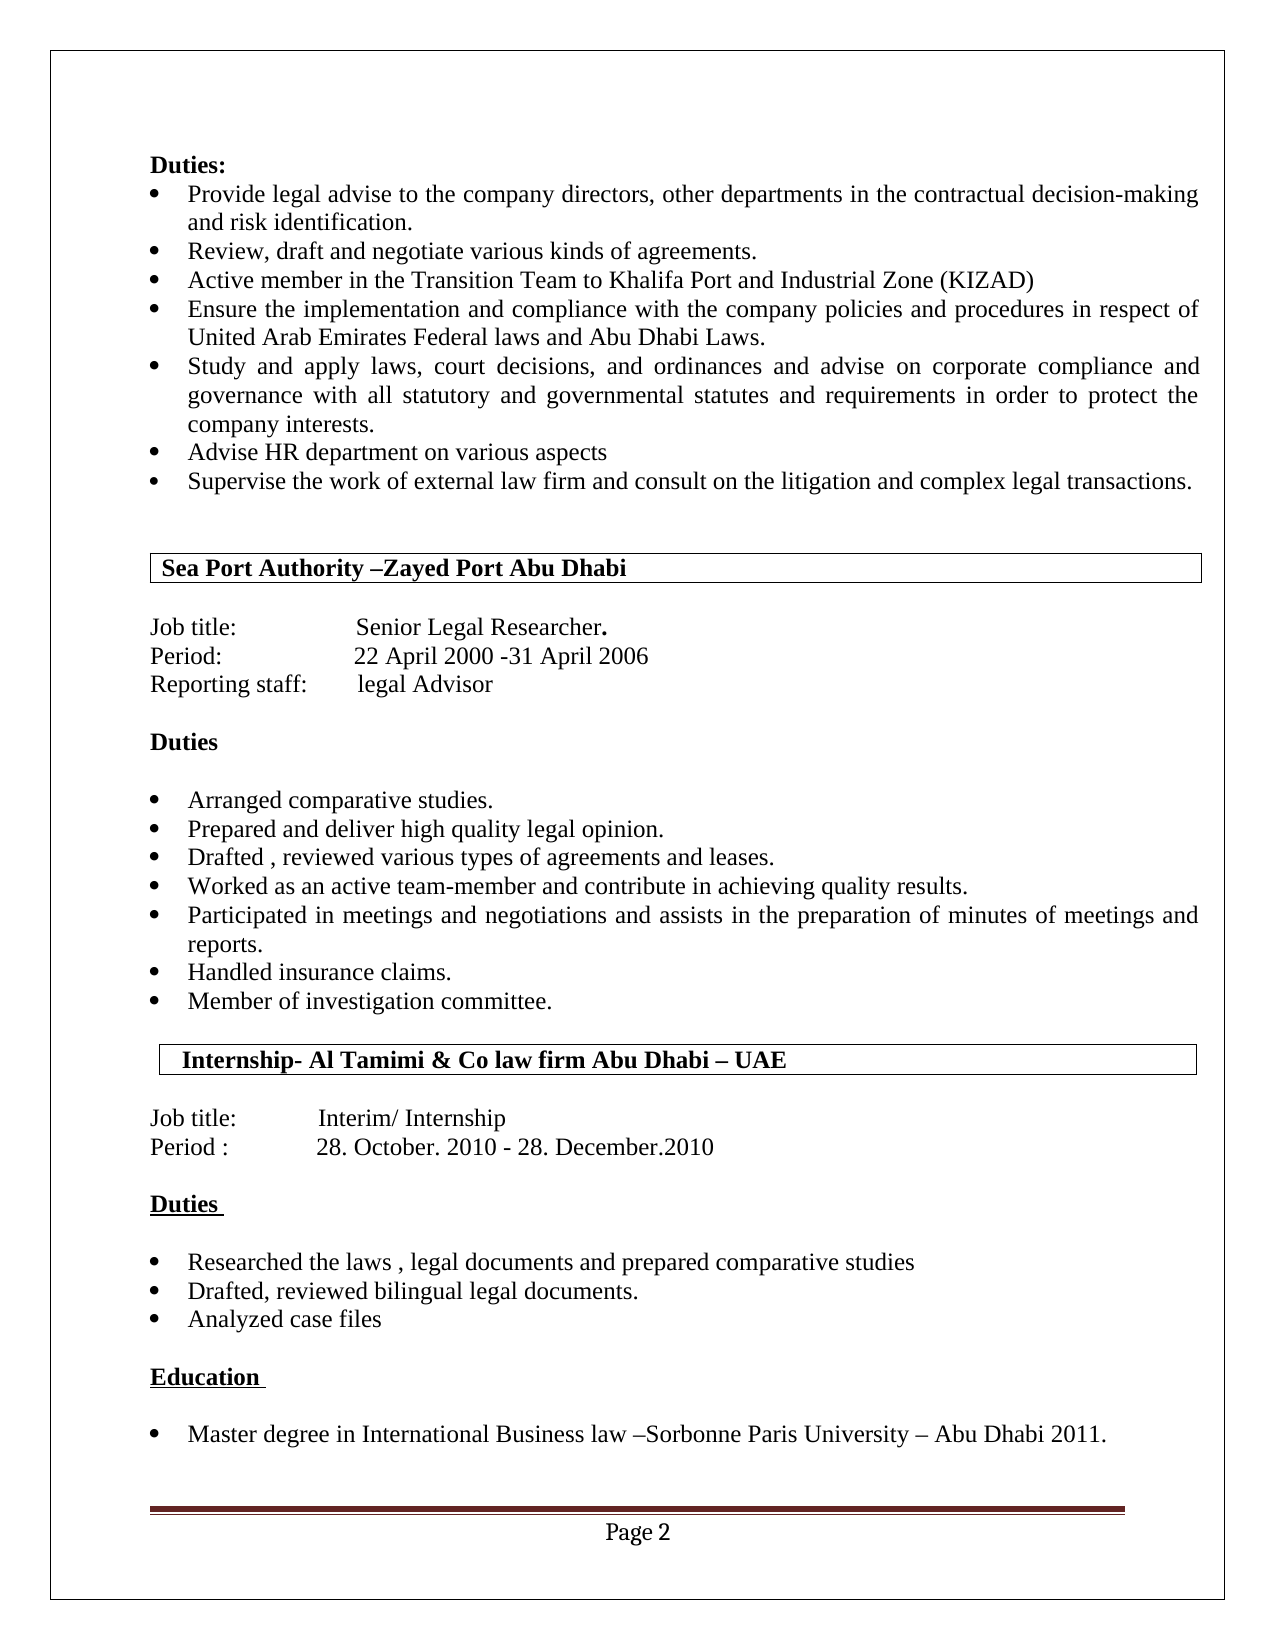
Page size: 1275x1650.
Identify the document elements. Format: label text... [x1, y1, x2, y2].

text Job title: Senior Legal Researcher. [150, 612, 1200, 641]
list Drafted , reviewed various types of agreements and leases. [150, 842, 1200, 871]
text Period: 22 April 2000 -31 April 2006 [150, 641, 1200, 669]
table_header Internship- Al Tamimi & Co law firm Abu Dhabi – UAE [160, 1045, 1196, 1073]
text Duties: [150, 150, 1200, 179]
text Education [150, 1362, 1200, 1391]
text Reporting staff: legal Advisor [150, 669, 1200, 698]
text Job title: Interim/ Internship [150, 1103, 1200, 1132]
list Provide legal advise to the company directors, other departments in the contractual decision-making and risk identification. [150, 179, 1200, 236]
list Researched the laws , legal documents and prepared comparative studies [150, 1247, 1200, 1276]
list Ensure the implementation and compliance with the company policies and procedures in respect of United Arab Emirates Federal laws and Abu Dhabi Laws. [150, 294, 1200, 351]
list Active member in the Transition Team to Khalifa Port and Industrial Zone (KIZAD) [150, 265, 1200, 294]
text Period : 28. October. 2010 - 28. December.2010 [150, 1132, 1200, 1161]
text Duties [150, 1189, 1200, 1218]
list Worked as an active team-member and contribute in achieving quality results. [150, 871, 1200, 900]
list Study and apply laws, court decisions, and ordinances and advise on corporate compliance and governance with all statutory and governmental statutes and requirements in order to protect the company interests. [150, 351, 1200, 437]
text Duties [150, 727, 1200, 756]
list Handled insurance claims. [150, 957, 1200, 986]
list Review, draft and negotiate various kinds of agreements. [150, 236, 1200, 265]
table_header Sea Port Authority –Zayed Port Abu Dhabi [151, 554, 1201, 582]
list Participated in meetings and negotiations and assists in the preparation of minutes of meetings and reports. [150, 900, 1200, 957]
list Advise HR department on various aspects [150, 437, 1200, 466]
list Supervise the work of external law firm and consult on the litigation and complex legal transactions. [150, 466, 1200, 495]
list Drafted, reviewed bilingual legal documents. [150, 1276, 1200, 1304]
list Analyzed case files [150, 1304, 1200, 1333]
list Member of investigation committee. [150, 986, 1200, 1015]
list Arranged comparative studies. [150, 785, 1125, 814]
list Prepared and deliver high quality legal opinion. [150, 814, 1200, 842]
list Master degree in International Business law –Sorbonne Paris University – Abu Dhabi 2011. [150, 1419, 1200, 1448]
